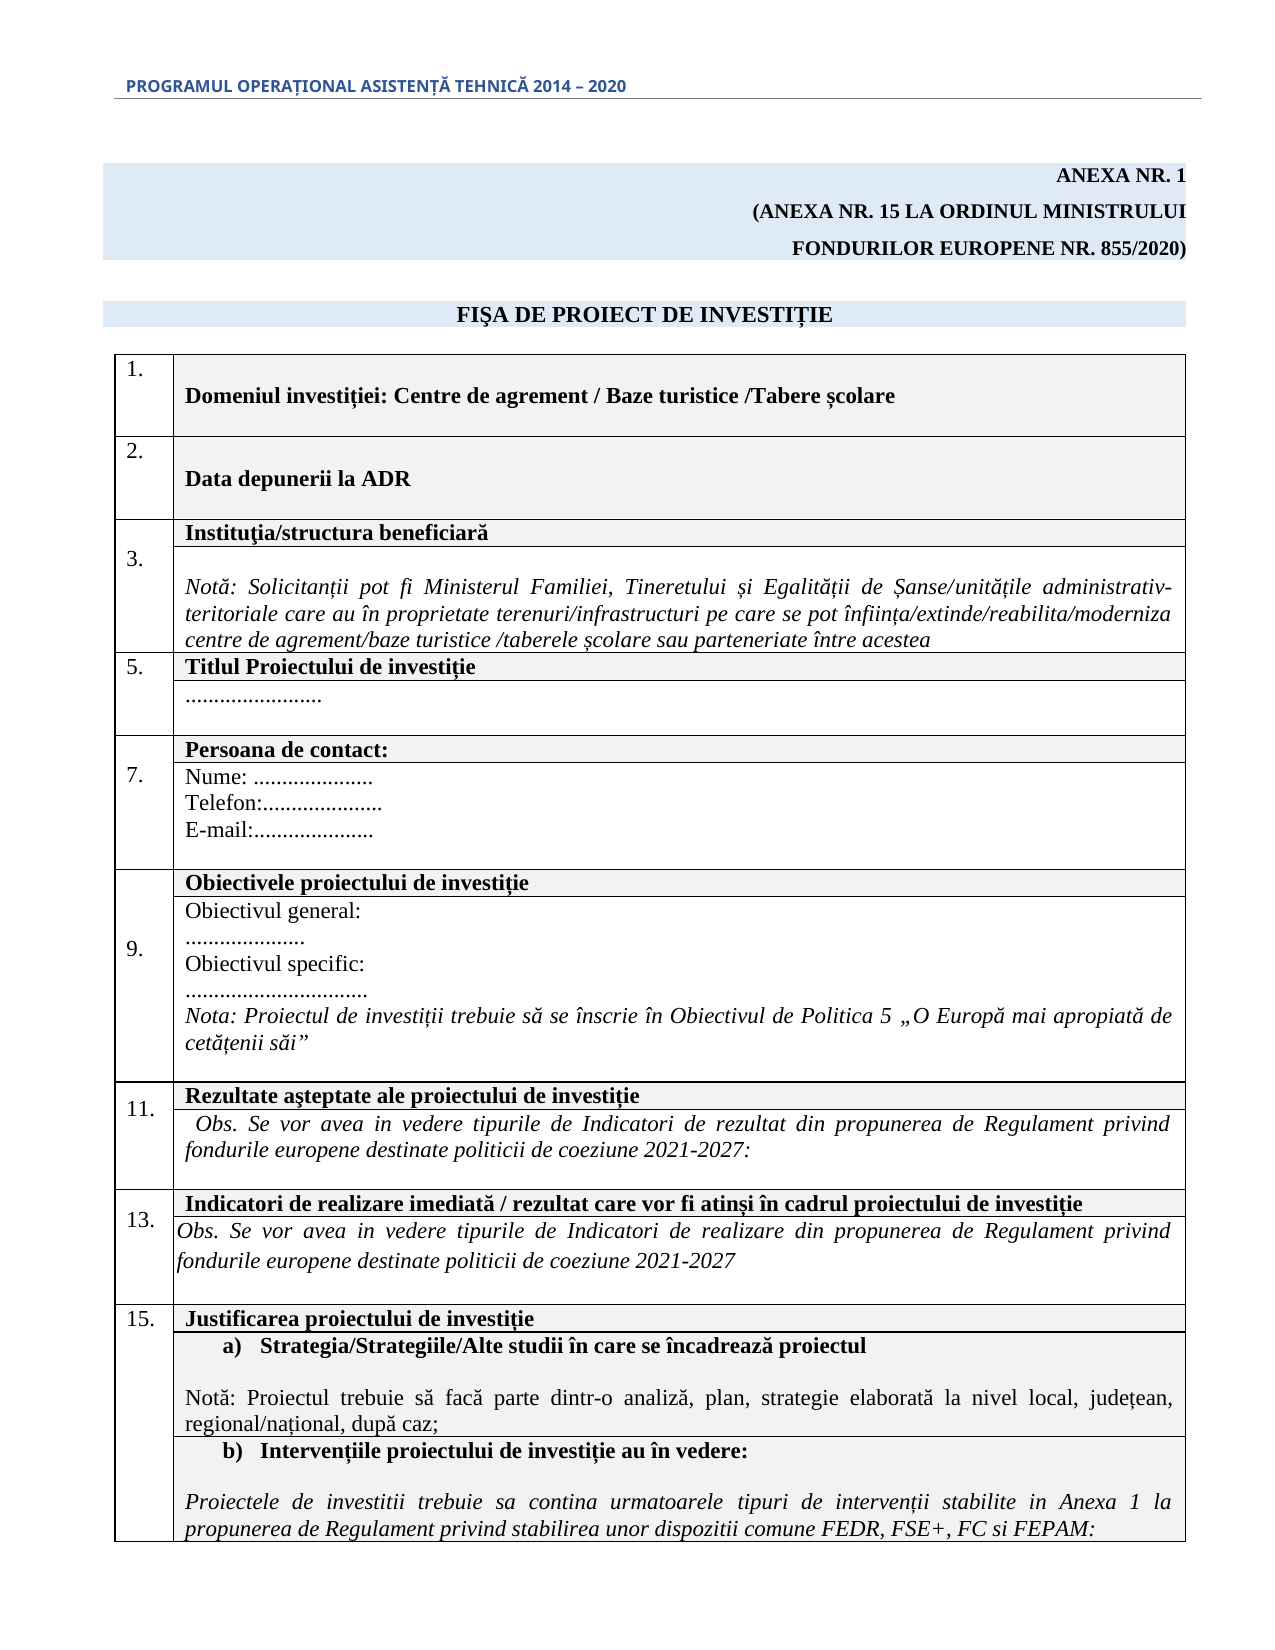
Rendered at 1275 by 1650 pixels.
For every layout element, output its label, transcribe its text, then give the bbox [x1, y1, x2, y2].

table_cell [116, 1190, 173, 1304]
table_cell ........................ [174, 681, 1185, 734]
table_cell Obiectivele proiectului de investiție [174, 870, 1185, 896]
table_cell [116, 736, 173, 868]
table_cell Persoana de contact: [174, 736, 1185, 762]
table_cell [116, 653, 173, 734]
table_cell [116, 870, 173, 1081]
text FIŞA DE PROIECT de investiție [103, 301, 1186, 327]
table_cell [116, 1083, 173, 1189]
table_cell Titlul Proiectului de investiție [174, 653, 1185, 680]
table_cell Strategia/Strategiile/Alte studii în care se încadrează proiectul Notă: Proiectul trebuie să facă parte dintr-o analiză, plan, strategie elaborată la nivel local, județean, regional/național, după caz; [174, 1333, 1185, 1436]
table_header Domeniul investiției: Centre de agrement / Baze turistice /Tabere școlare [174, 355, 1185, 436]
table_cell Obs. Se vor avea in vedere tipurile de Indicatori de realizare din propunerea de Regulament privind fondurile europene destinate politicii de coeziune 2021-2027 [174, 1217, 1185, 1304]
table_cell Rezultate aşteptate ale proiectului de investiție [174, 1083, 1185, 1109]
table_cell [116, 437, 173, 518]
table_header [116, 355, 173, 436]
table_cell Indicatori de realizare imediată / rezultat care vor fi atinși în cadrul proiectului de investiție [174, 1190, 1185, 1216]
table_cell Obs. Se vor avea in vedere tipurile de Indicatori de rezultat din propunerea de Regulament privind fondurile europene destinate politicii de coeziune 2021-2027: [174, 1110, 1185, 1189]
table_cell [174, 1437, 1185, 1541]
table_cell Nume: ..................... Telefon:..................... E-mail:..................... [174, 763, 1185, 868]
table_cell Justificarea proiectului de investiție [174, 1305, 1185, 1331]
table_cell Instituţia/structura beneficiară [174, 520, 1185, 546]
table_cell Data depunerii la ADR [174, 437, 1185, 518]
table_cell [116, 520, 173, 652]
table_cell Notă: Solicitanții pot fi Ministerul Familiei, Tineretului și Egalității de Șanse/unitățile administrativ-teritoriale care au în proprietate terenuri/infrastructuri pe care se pot înființa/extinde/reabilita/moderniza centre de agrement/baze turistice /taberele școlare sau parteneriate între acestea [174, 547, 1185, 652]
table_cell Obiectivul general: ..................... Obiectivul specific: ................................ Nota: Proiectul de investiții trebuie să se înscrie în Obiectivul de Politica 5 „O Europă mai apropiată de cetățenii săi” [174, 897, 1185, 1081]
table_cell [116, 1305, 173, 1541]
